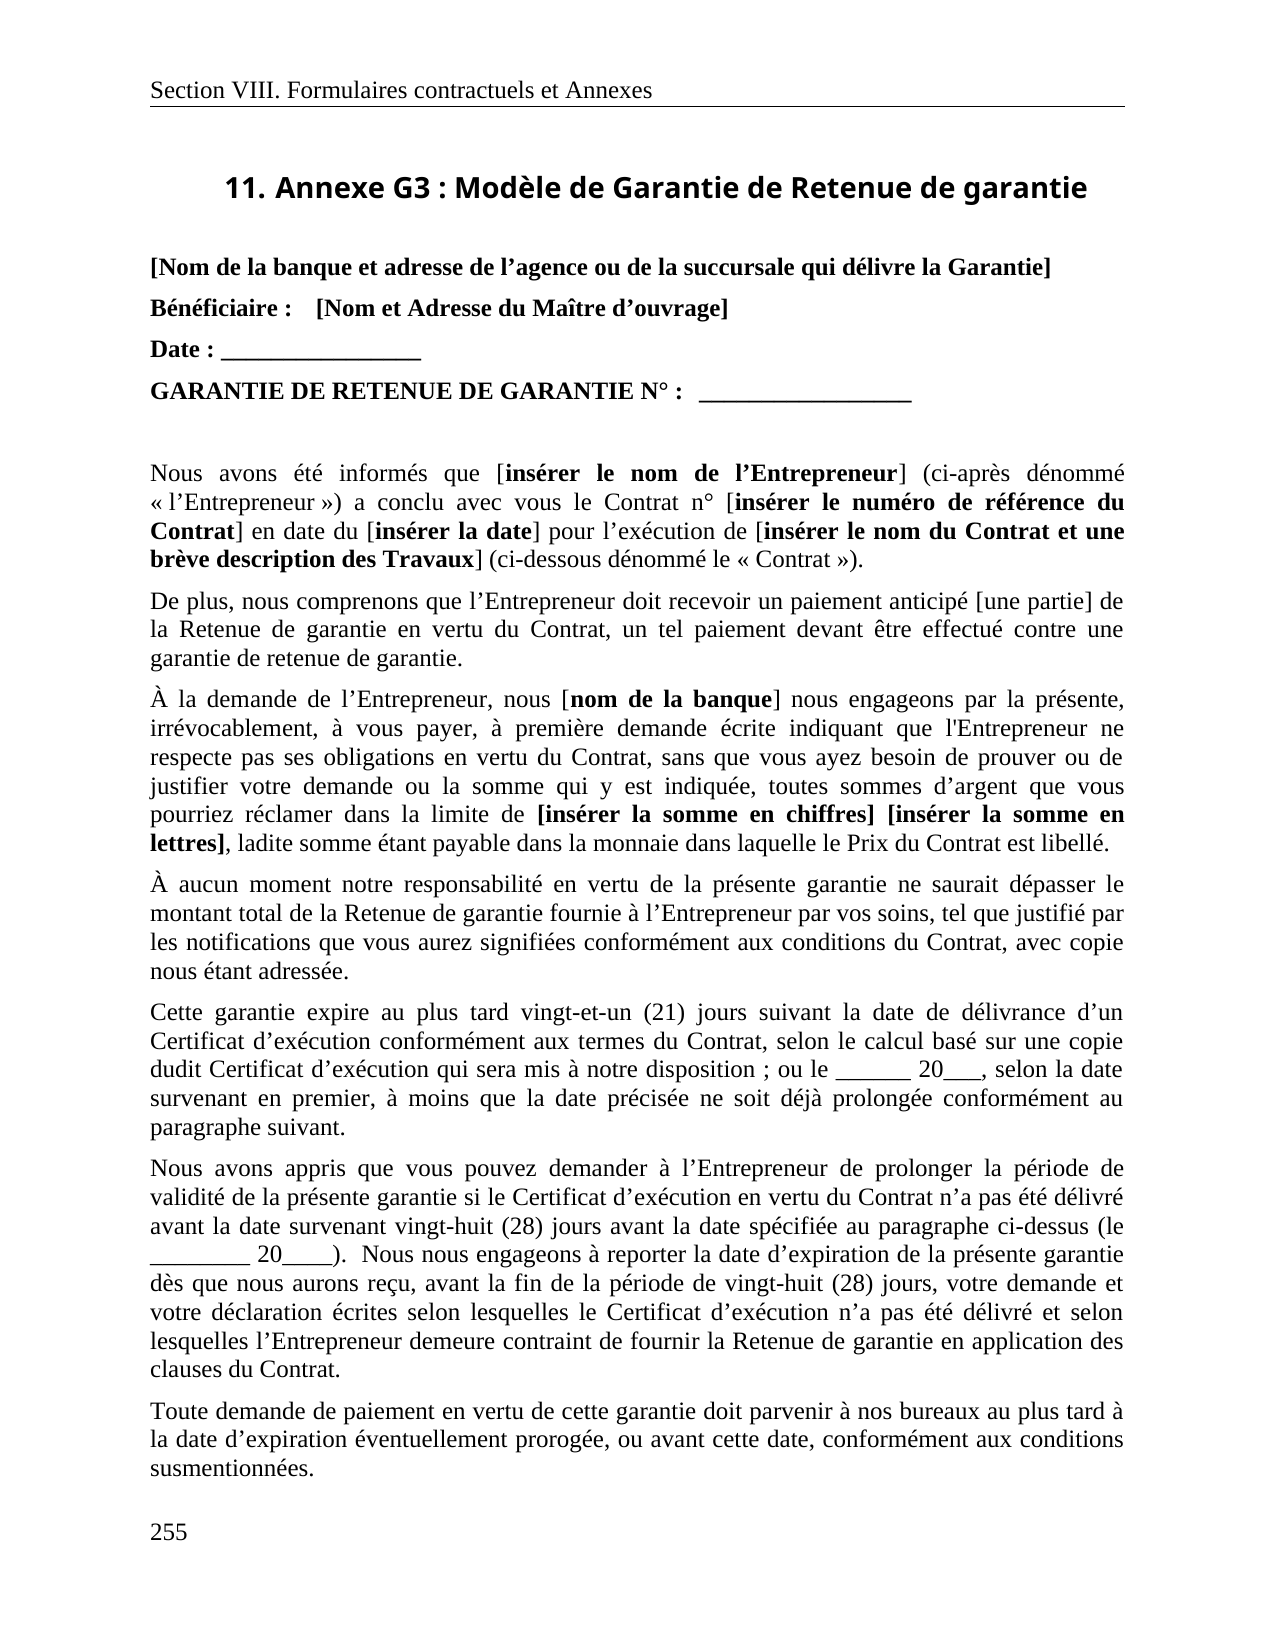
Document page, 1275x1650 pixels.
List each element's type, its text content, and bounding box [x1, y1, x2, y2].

text GARANTIE DE RETENUE DE GARANTIE N° : _________________ [150, 376, 1125, 404]
text À la demande de l’Entrepreneur, nous [nom de la banque] nous engageons par la présente, irrévocablement, à vous payer, à première demande écrite indiquant que l'Entrepreneur ne respecte pas ses obligations en vertu du Contrat, sans que vous ayez besoin de prouver ou de justifier votre demande ou la somme qui y est indiquée, toutes sommes d’argent que vous pourriez réclamer dans la limite de [insérer la somme en chiffres] [insérer la somme en lettres], ladite somme étant payable dans la monnaie dans laquelle le Prix du Contrat est libellé. [150, 684, 1125, 857]
text Bénéficiaire : [Nom et Adresse du Maître d’ouvrage] [150, 293, 1125, 322]
text À aucun moment notre responsabilité en vertu de la présente garantie ne saurait dépasser le montant total de la Retenue de garantie fournie à l’Entrepreneur par vos soins, tel que justifié par les notifications que vous aurez signifiées conformément aux conditions du Contrat, avec copie nous étant adressée. [150, 869, 1125, 984]
text [Nom de la banque et adresse de l’agence ou de la succursale qui délivre la Garantie] [150, 252, 1125, 281]
subtitle Annexe G3 : Modèle de Garantie de Retenue de garantie [187, 168, 1125, 207]
text Nous avons été informés que [insérer le nom de l’Entrepreneur] (ci-après dénommé « l’Entrepreneur ») a conclu avec vous le Contrat n° [insérer le numéro de référence du Contrat] en date du [insérer la date] pour l’exécution de [insérer le nom du Contrat et une brève description des Travaux] (ci-dessous dénommé le « Contrat »). [150, 458, 1125, 573]
text Nous avons appris que vous pouvez demander à l’Entrepreneur de prolonger la période de validité de la présente garantie si le Certificat d’exécution en vertu du Contrat n’a pas été délivré avant la date survenant vingt-huit (28) jours avant la date spécifiée au paragraphe ci-dessus (le ________ 20____). Nous nous engageons à reporter la date d’expiration de la présente garantie dès que nous aurons reçu, avant la fin de la période de vingt-huit (28) jours, votre demande et votre déclaration écrites selon lesquelles le Certificat d’exécution n’a pas été délivré et selon lesquelles l’Entrepreneur demeure contraint de fournir la Retenue de garantie en application des clauses du Contrat. [150, 1153, 1125, 1383]
text Date : ________________ [150, 334, 1125, 363]
text De plus, nous comprenons que l’Entrepreneur doit recevoir un paiement anticipé [une partie] de la Retenue de garantie en vertu du Contrat, un tel paiement devant être effectué contre une garantie de retenue de garantie. [150, 586, 1125, 672]
text Cette garantie expire au plus tard vingt-et-un (21) jours suivant la date de délivrance d’un Certificat d’exécution conformément aux termes du Contrat, selon le calcul basé sur une copie dudit Certificat d’exécution qui sera mis à notre disposition ; ou le ______ 20___, selon la date survenant en premier, à moins que la date précisée ne soit déjà prolongée conformément au paragraphe suivant. [150, 997, 1125, 1141]
text Toute demande de paiement en vertu de cette garantie doit parvenir à nos bureaux au plus tard à la date d’expiration éventuellement prorogée, ou avant cette date, conformément aux conditions susmentionnées. [150, 1396, 1125, 1482]
